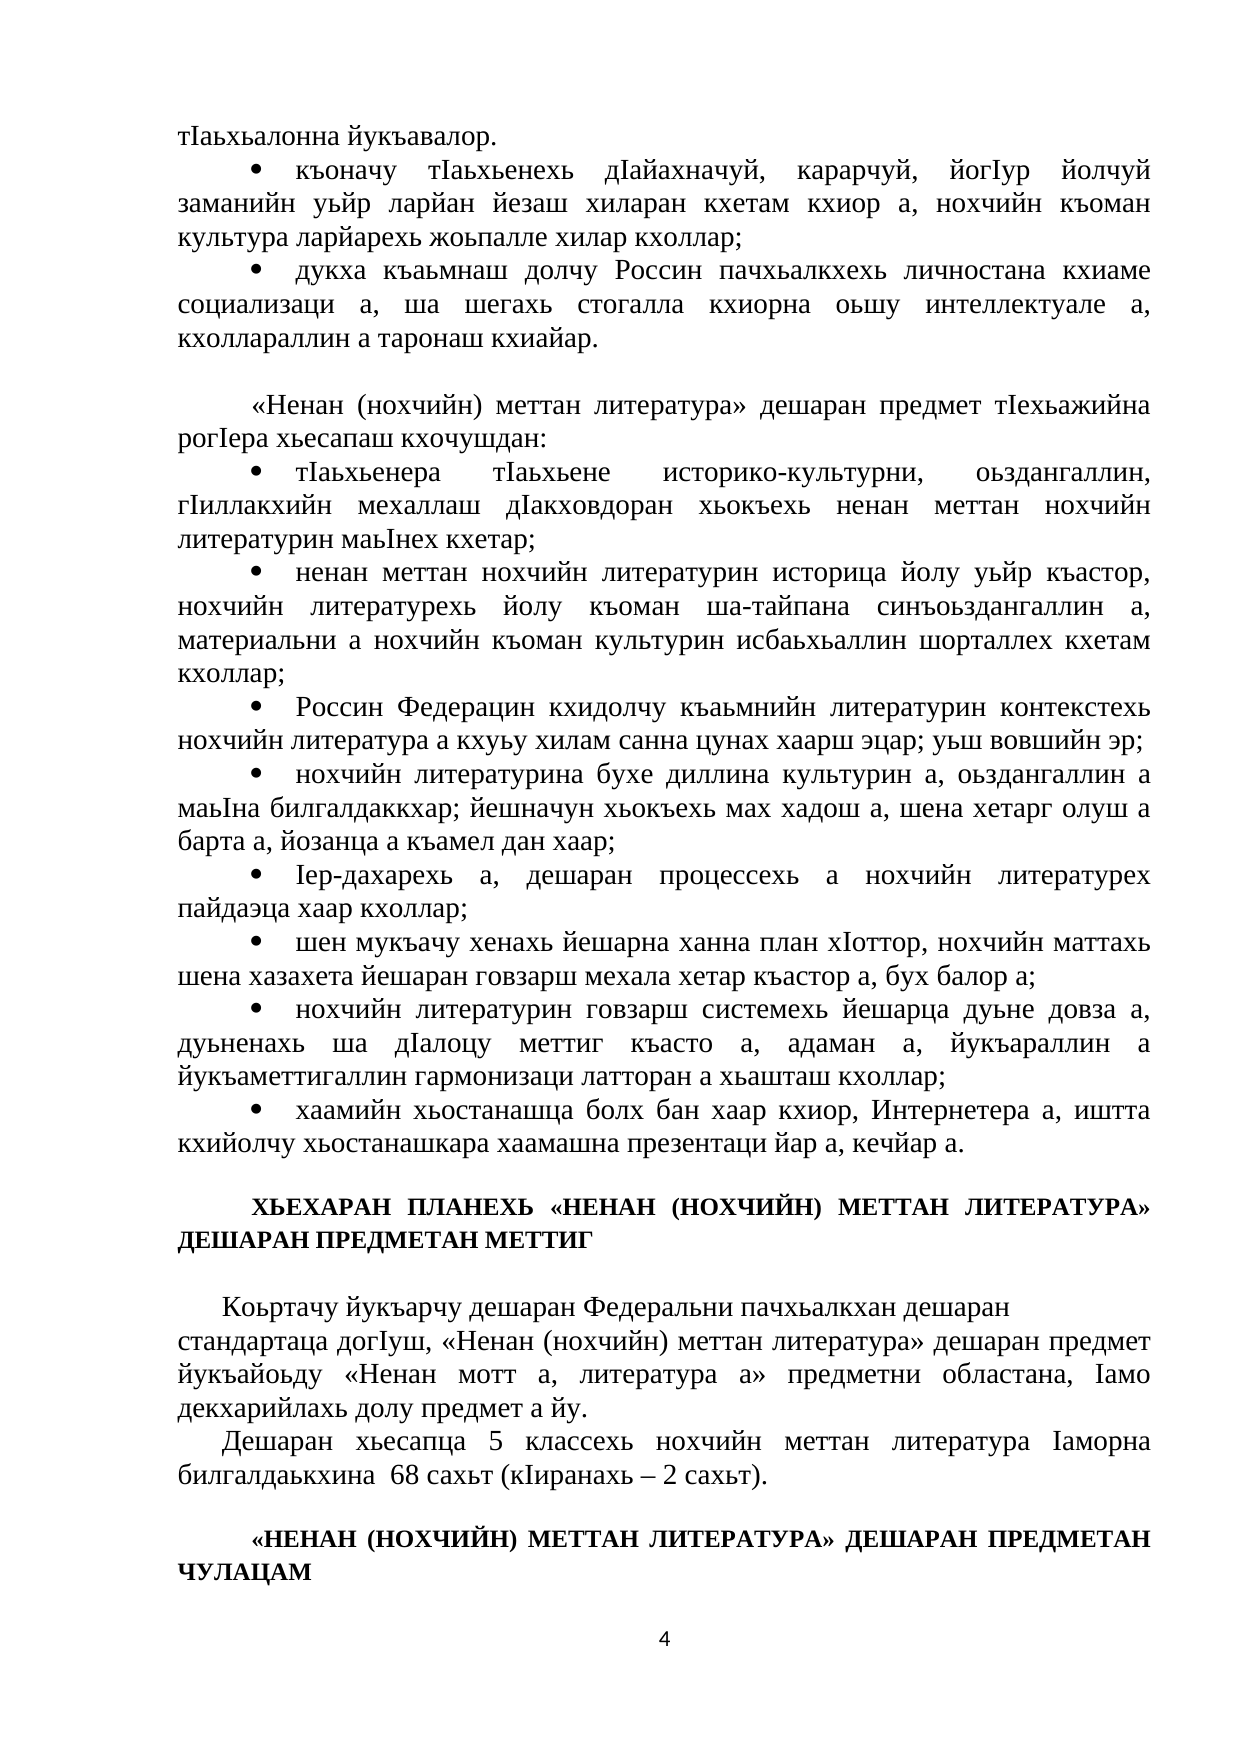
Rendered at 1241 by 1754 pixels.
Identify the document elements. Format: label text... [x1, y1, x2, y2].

text ХЬЕХАРАН ПЛАНЕХЬ «НЕНАН (НОХЧИЙН) МЕТТАН ЛИТЕРАТУРА» ДЕШАРАН ПРЕДМЕТАН МЕТТИГ [177, 1192, 1152, 1254]
list ненан меттан нохчийн литературин историца йолу уьйр къастор, нохчийн литературехь йолу къоман ша-тайпана синъоьздангаллин а, материальни а нохчийн къоман культурин исбаьхьаллин шорталлех кхетам кхоллар; [177, 554, 1152, 689]
list Россин Федерацин кхидолчу къаьмнийн литературин контекстехь нохчийн литература а кхуьу хилам санна цунах хаарш эцар; уьш вовшийн эр; [177, 689, 1152, 756]
list нохчийн литературин говзарш системехь йешарца дуьне довза а, дуьненахь ша дӀалоцу меттиг къасто а, адаман а, йукъараллин а йукъаметтигаллин гармонизаци латторан а хьашташ кхоллар; [177, 991, 1152, 1092]
list шен мукъачу хенахь йешарна ханна план хӀоттор, нохчийн маттахь шена хазахета йешаран говзарш мехала хетар къастор а, бух балор а; [177, 924, 1152, 991]
list хаамийн хьостанашца болх бан хаар кхиор, Интернетера а, иштта кхийолчу хьостанашкара хаамашна презентаци йар а, кечйар а. [177, 1092, 1152, 1159]
text «НЕНАН (НОХЧИЙН) МЕТТАН ЛИТЕРАТУРА» ДЕШАРАН ПРЕДМЕТАН ЧУЛАЦАМ [177, 1524, 1152, 1585]
list дукха къаьмнаш долчу Россин пачхьалкхехь личностана кхиаме социализаци а, ша шегахь стогалла кхиорна оьшу интеллектуале а, кхоллараллин а таронаш кхиайар. [177, 252, 1152, 353]
text стандартаца догӀуш, «Ненан (нохчийн) меттан литература» дешаран предмет йукъайоьду «Ненан мотт а, литература а» предметни областана, Ӏамо декхарийлахь долу предмет а йу. [177, 1323, 1152, 1423]
list къоначу тӀаьхьенехь дӀайахначуй, карарчуй, йогӀур йолчуй заманийн уьйр ларйан йезаш хиларан кхетам кхиор а, нохчийн къоман культура ларйарехь жоьпалле хилар кхоллар; [177, 152, 1152, 252]
list Ӏер-дахарехь а, дешаран процессехь а нохчийн литературех пайдаэца хаар кхоллар; [177, 857, 1152, 924]
list нохчийн литературина бухе диллина культурин а, оьздангаллин а маьӀна билгалдаккхар; йешначун хьокъехь мах хадош а, шена хетарг олуш а барта а, йозанца а къамел дан хаар; [177, 756, 1152, 857]
text «Ненан (нохчийн) меттан литература» дешаран предмет тӀехьажийна рогӀера хьесапаш кхочушдан: [177, 387, 1152, 454]
text Коьртачу йукъарчу дешаран Федеральни пачхьалкхан дешаран [177, 1289, 1152, 1323]
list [177, 118, 1152, 152]
list тӀаьхьенера тӀаьхьене историко-культурни, оьздангаллин, гӀиллакхийн мехаллаш дӀакховдоран хьокъехь ненан меттан нохчийн литературин маьӀнех кхетар; [177, 454, 1152, 554]
text Дешаран хьесапца 5 классехь нохчийн меттан литература Ӏаморна билгалдаькхина 68 сахьт (кӀиранахь – 2 сахьт). [177, 1423, 1152, 1491]
